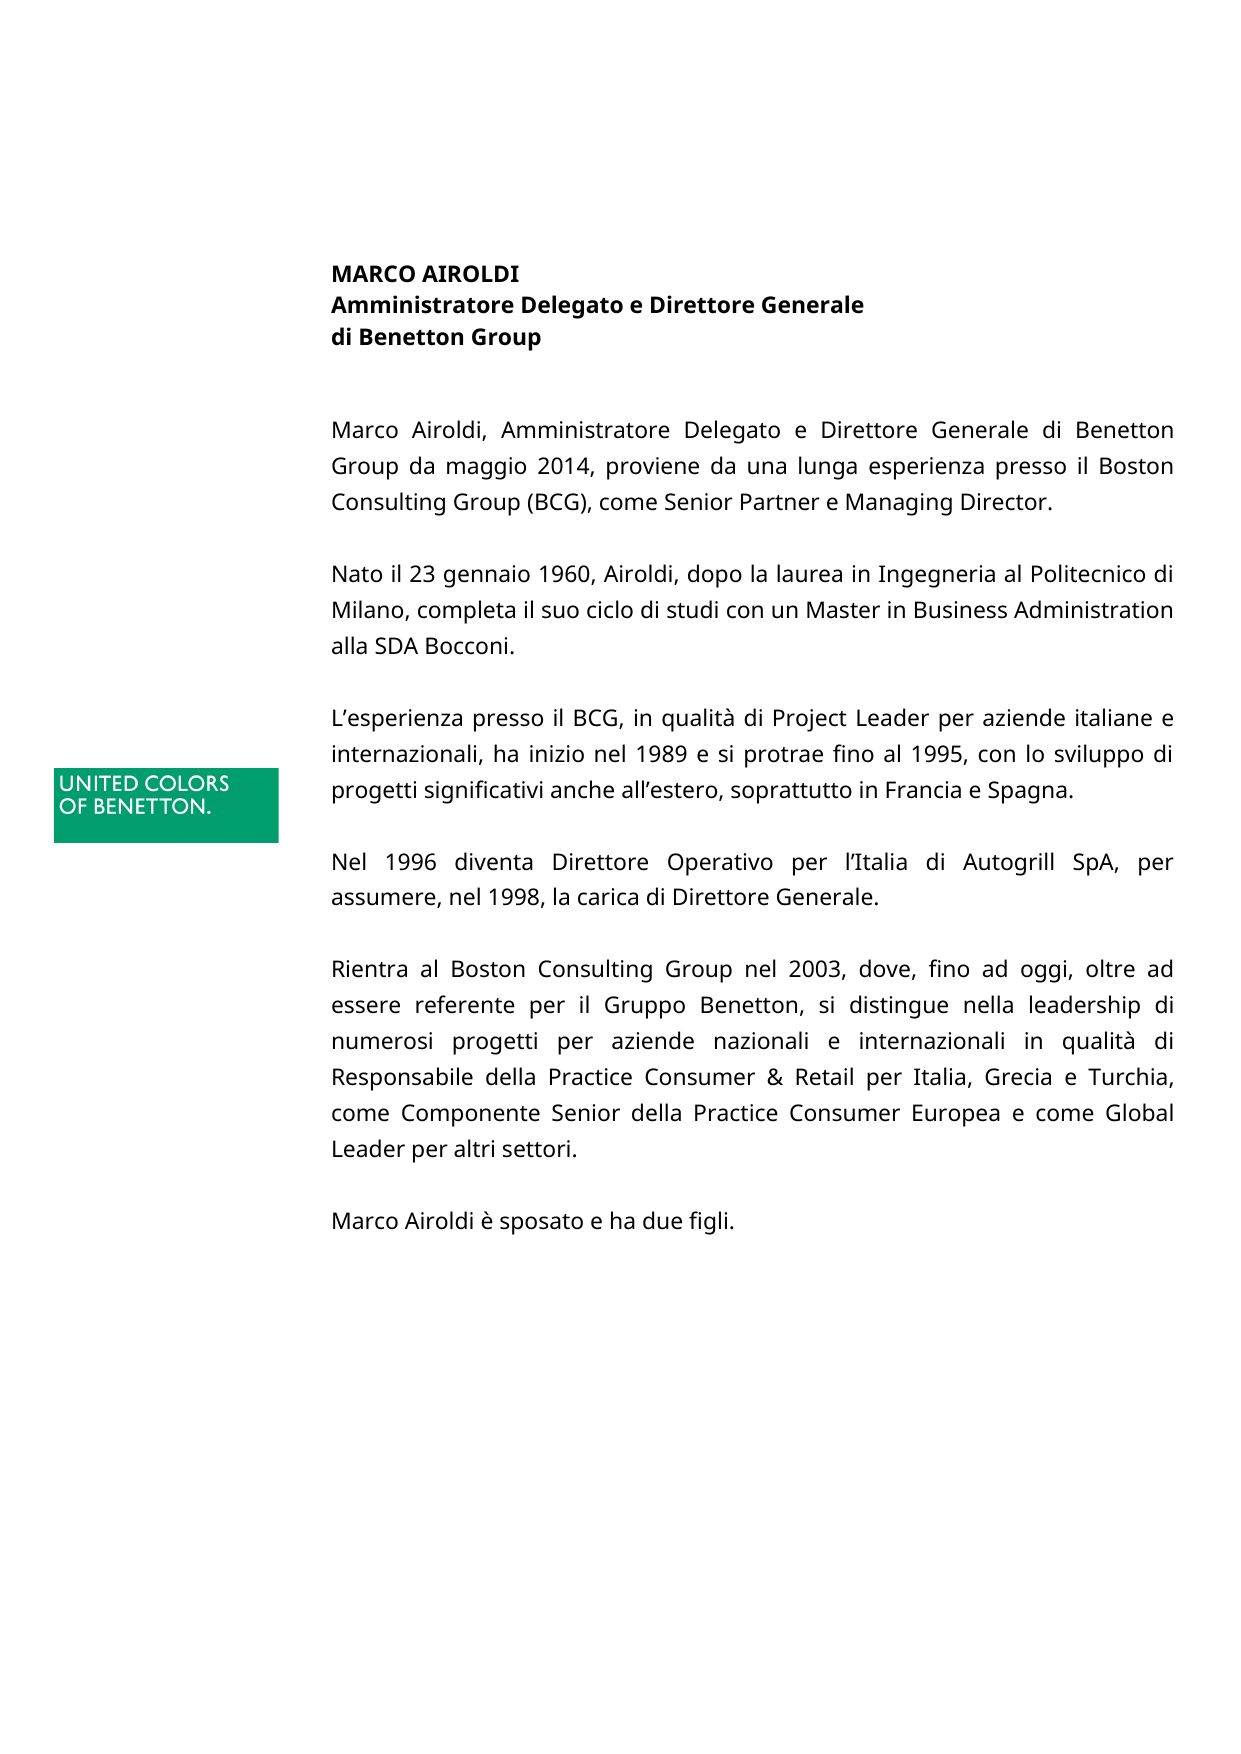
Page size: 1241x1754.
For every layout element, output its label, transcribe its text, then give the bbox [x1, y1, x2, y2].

text Nato il 23 gennaio 1960, Airoldi, dopo la laurea in Ingegneria al Politecnico di Milano, completa il suo ciclo di studi con un Master in Business Administration alla SDA Bocconi. [331, 558, 1175, 661]
title di Benetton Group [331, 320, 1175, 352]
text Rientra al Boston Consulting Group nel 2003, dove, fino ad oggi, oltre ad essere referente per il Gruppo Benetton, si distingue nella leadership di numerosi progetti per aziende nazionali e internazionali in qualità di Responsabile della Practice Consumer & Retail per Italia, Grecia e Turchia, come Componente Senior della Practice Consumer Europea e come Global Leader per altri settori. [331, 953, 1175, 1164]
text Marco Airoldi è sposato e ha due figli. [331, 1205, 1175, 1236]
title Amministratore Delegato e Direttore Generale [331, 289, 1175, 320]
text Nel 1996 diventa Direttore Operativo per l’Italia di Autogrill SpA, per assumere, nel 1998, la carica di Direttore Generale. [331, 845, 1175, 913]
picture [53, 768, 279, 843]
title MARCO AIROLDI [331, 258, 1175, 289]
text L’esperienza presso il BCG, in qualità di Project Leader per aziende italiane e internazionali, ha inizio nel 1989 e si protrae fino al 1995, con lo sviluppo di progetti significativi anche all’estero, soprattutto in Francia e Spagna. [331, 702, 1175, 805]
text Marco Airoldi, Amministratore Delegato e Direttore Generale di Benetton Group da maggio 2014, proviene da una lunga esperienza presso il Boston Consulting Group (BCG), come Senior Partner e Managing Director. [331, 414, 1175, 517]
